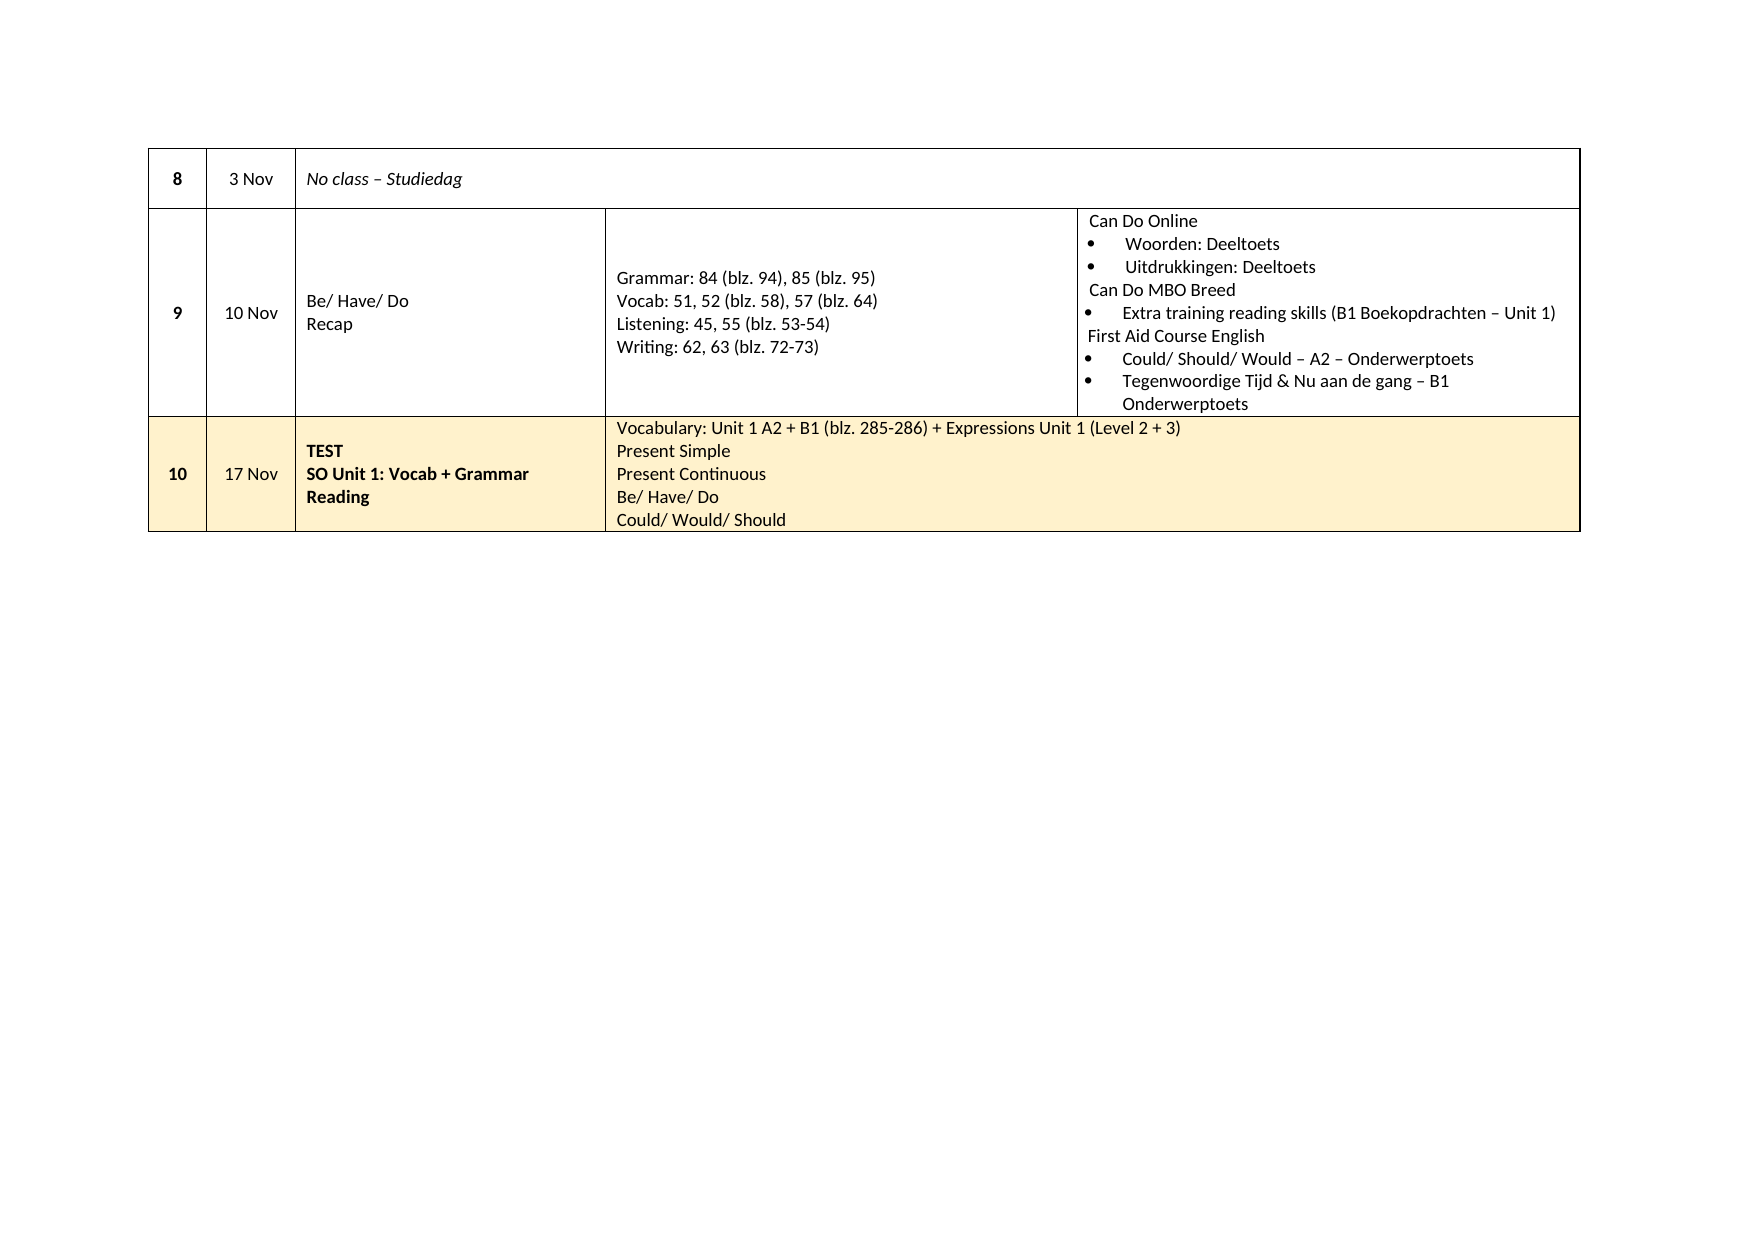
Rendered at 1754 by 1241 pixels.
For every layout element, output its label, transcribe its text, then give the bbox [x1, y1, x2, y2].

table_cell 10 [149, 417, 206, 531]
table_cell TEST SO Unit 1: Vocab + Grammar Reading [296, 417, 605, 531]
table_cell Can Do Online Woorden: Deeltoets Uitdrukkingen: Deeltoets Can Do MBO Breed Extra training reading skills (B1 Boekopdrachten – Unit 1) First Aid Course English Could/ Should/ Would – A2 – Onderwerptoets Tegenwoordige Tijd & Nu aan de gang – B1 Onderwerptoets [1078, 209, 1579, 416]
table_cell Be/ Have/ Do Recap [296, 209, 605, 416]
table_cell 17 Nov [207, 417, 295, 531]
table_cell Grammar: 84 (blz. 94), 85 (blz. 95) Vocab: 51, 52 (blz. 58), 57 (blz. 64) Listening: 45, 55 (blz. 53-54) Writing: 62, 63 (blz. 72-73) [606, 209, 1077, 416]
table_cell 10 Nov [207, 209, 295, 416]
table_cell No class – Studiedag [296, 149, 1579, 208]
table_cell 9 [149, 209, 206, 416]
table_cell 3 Nov [207, 149, 295, 208]
table_cell Vocabulary: Unit 1 A2 + B1 (blz. 285-286) + Expressions Unit 1 (Level 2 + 3) Present Simple Present Continuous Be/ Have/ Do Could/ Would/ Should [606, 417, 1579, 531]
table_cell 8 [149, 149, 206, 208]
